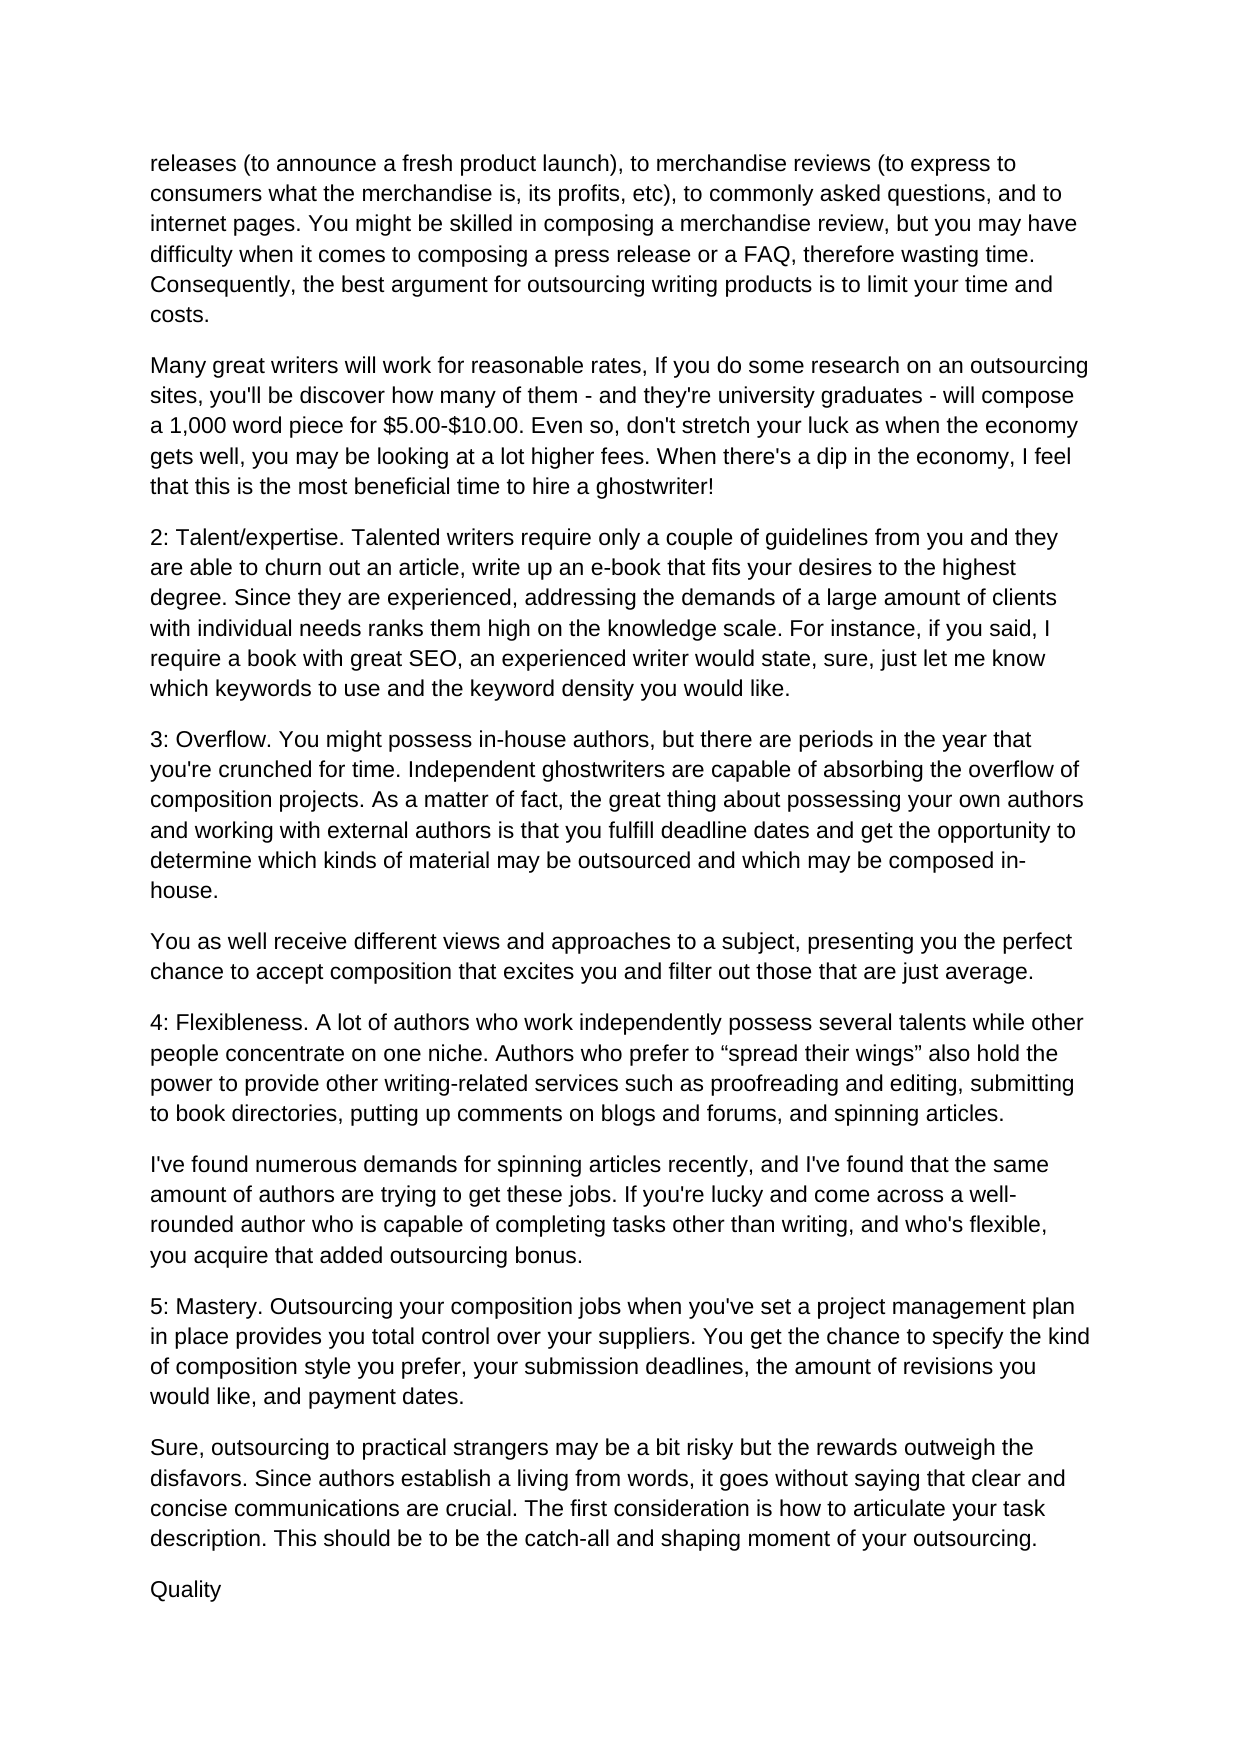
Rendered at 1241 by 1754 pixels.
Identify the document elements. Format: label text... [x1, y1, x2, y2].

text 4: Flexibleness. A lot of authors who work independently possess several talents while other people concentrate on one niche. Authors who prefer to “spread their wings” also hold the power to provide other writing-related services such as proofreading and editing, submitting to book directories, putting up comments on blogs and forums, and spinning articles. [150, 1009, 1090, 1126]
text Many great writers will work for reasonable rates, If you do some research on an outsourcing sites, you'll be discover how many of them - and they're university graduates - will compose a 1,000 word piece for $5.00-$10.00. Even so, don't stretch your luck as when the economy gets well, you may be looking at a lot higher fees. When there's a dip in the economy, I feel that this is the most beneficial time to hire a ghostwriter! [150, 352, 1090, 499]
text Sure, outsourcing to practical strangers may be a bit risky but the rewards outweigh the disfavors. Since authors establish a living from words, it goes without saying that clear and concise communications are crucial. The first consideration is how to articulate your task description. This should be to be the catch-all and shaping moment of your outsourcing. [150, 1434, 1090, 1551]
text 5: Mastery. Outsourcing your composition jobs when you've set a project management plan in place provides you total control over your suppliers. You get the chance to specify the kind of composition style you prefer, your submission deadlines, the amount of revisions you would like, and payment dates. [150, 1293, 1090, 1410]
text 2: Talent/expertise. Talented writers require only a couple of guidelines from you and they are able to churn out an article, write up an e-book that fits your desires to the highest degree. Since they are experienced, addressing the demands of a large amount of clients with individual needs ranks them high on the knowledge scale. For instance, if you said, I require a book with great SEO, an experienced writer would state, sure, just let me know which keywords to use and the keyword density you would like. [150, 524, 1090, 701]
text I've found numerous demands for spinning articles recently, and I've found that the same amount of authors are trying to get these jobs. If you're lucky and come across a well-rounded author who is capable of completing tasks other than writing, and who's flexible, you acquire that added outsourcing bonus. [150, 1151, 1090, 1268]
text 3: Overflow. You might possess in-house authors, but there are periods in the year that you're crunched for time. Independent ghostwriters are capable of absorbing the overflow of composition projects. As a matter of fact, the great thing about possessing your own authors and working with external authors is that you fulfill deadline dates and get the opportunity to determine which kinds of material may be outsourced and which may be composed in-house. [150, 726, 1090, 903]
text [150, 150, 1090, 327]
text Quality [150, 1576, 1090, 1602]
text You as well receive different views and approaches to a subject, presenting you the perfect chance to accept composition that excites you and filter out those that are just average. [150, 928, 1090, 985]
